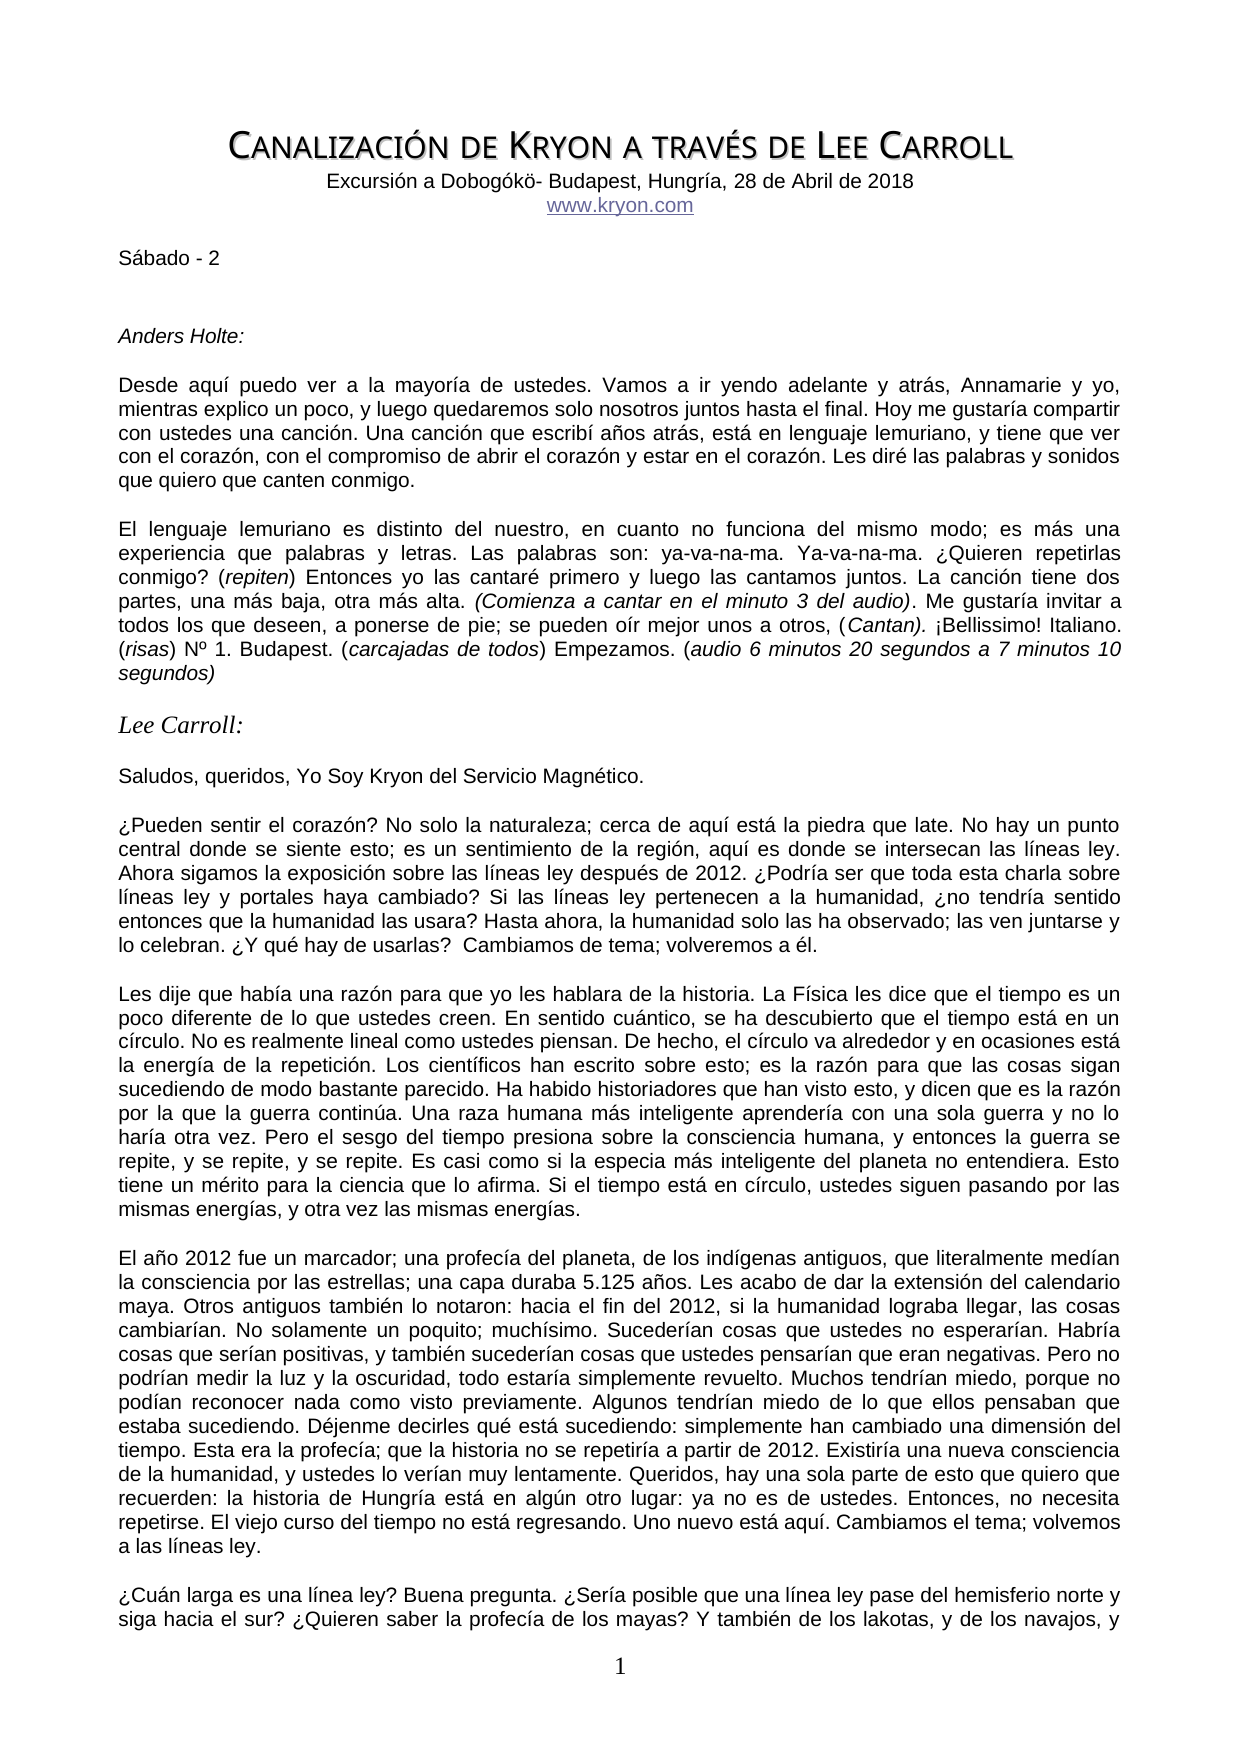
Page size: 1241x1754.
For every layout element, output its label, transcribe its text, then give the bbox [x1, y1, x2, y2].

text Canalización de Kryon a través de Lee Carroll [118, 118, 1122, 169]
text Excursión a Dobogókö- Budapest, Hungría, 28 de Abril de 2018 [118, 169, 1122, 193]
text ¿Pueden sentir el corazón? No solo la naturaleza; cerca de aquí está la piedra que late. No hay un punto central donde se siente esto; es un sentimiento de la región, aquí es donde se intersecan las líneas ley. Ahora sigamos la exposición sobre las líneas ley después de 2012. ¿Podría ser que toda esta charla sobre líneas ley y portales haya cambiado? Si las líneas ley pertenecen a la humanidad, ¿no tendría sentido entonces que la humanidad las usara? Hasta ahora, la humanidad solo las ha observado; las ven juntarse y lo celebran. ¿Y qué hay de usarlas? Cambiamos de tema; volveremos a él. [118, 813, 1122, 956]
text Les dije que había una razón para que yo les hablara de la historia. La Física les dice que el tiempo es un poco diferente de lo que ustedes creen. En sentido cuántico, se ha descubierto que el tiempo está en un círculo. No es realmente lineal como ustedes piensan. De hecho, el círculo va alrededor y en ocasiones está la energía de la repetición. Los científicos han escrito sobre esto; es la razón para que las cosas sigan sucediendo de modo bastante parecido. Ha habido historiadores que han visto esto, y dicen que es la razón por la que la guerra continúa. Una raza humana más inteligente aprendería con una sola guerra y no lo haría otra vez. Pero el sesgo del tiempo presiona sobre la consciencia humana, y entonces la guerra se repite, y se repite, y se repite. Es casi como si la especia más inteligente del planeta no entendiera. Esto tiene un mérito para la ciencia que lo afirma. Si el tiempo está en círculo, ustedes siguen pasando por las mismas energías, y otra vez las mismas energías. [118, 981, 1122, 1221]
text El lenguaje lemuriano es distinto del nuestro, en cuanto no funciona del mismo modo; es más una experiencia que palabras y letras. Las palabras son: ya-va-na-ma. Ya-va-na-ma. ¿Quieren repetirlas conmigo? (repiten) Entonces yo las cantaré primero y luego las cantamos juntos. La canción tiene dos partes, una más baja, otra más alta. (Comienza a cantar en el minuto 3 del audio). Me gustaría invitar a todos los que deseen, a ponerse de pie; se pueden oír mejor unos a otros, (Cantan). ¡Bellissimo! Italiano. (risas) Nº 1. Budapest. (carcajadas de todos) Empezamos. (audio 6 minutos 20 segundos a 7 minutos 10 segundos) [118, 517, 1122, 685]
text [118, 1582, 1122, 1630]
text Anders Holte: [118, 323, 1122, 347]
text Desde aquí puedo ver a la mayoría de ustedes. Vamos a ir yendo adelante y atrás, Annamarie y yo, mientras explico un poco, y luego quedaremos solo nosotros juntos hasta el final. Hoy me gustaría compartir con ustedes una canción. Una canción que escribí años atrás, está en lenguaje lemuriano, y tiene que ver con el corazón, con el compromiso de abrir el corazón y estar en el corazón. Les diré las palabras y sonidos que quiero que canten conmigo. [118, 372, 1122, 492]
text Sábado - 2 [118, 246, 1122, 270]
text Saludos, queridos, Yo Soy Kryon del Servicio Magnético. [118, 764, 1122, 788]
text El año 2012 fue un marcador; una profecía del planeta, de los indígenas antiguos, que literalmente medían la consciencia por las estrellas; una capa duraba 5.125 años. Les acabo de dar la extensión del calendario maya. Otros antiguos también lo notaron: hacia el fin del 2012, si la humanidad lograba llegar, las cosas cambiarían. No solamente un poquito; muchísimo. Sucederían cosas que ustedes no esperarían. Habría cosas que serían positivas, y también sucederían cosas que ustedes pensarían que eran negativas. Pero no podrían medir la luz y la oscuridad, todo estaría simplemente revuelto. Muchos tendrían miedo, porque no podían reconocer nada como visto previamente. Algunos tendrían miedo de lo que ellos pensaban que estaba sucediendo. Déjenme decirles qué está sucediendo: simplemente han cambiado una dimensión del tiempo. Esta era la profecía; que la historia no se repetiría a partir de 2012. Existiría una nueva consciencia de la humanidad, y ustedes lo verían muy lentamente. Queridos, hay una sola parte de esto que quiero que recuerden: la historia de Hungría está en algún otro lugar: ya no es de ustedes. Entonces, no necesita repetirse. El viejo curso del tiempo no está regresando. Uno nuevo está aquí. Cambiamos el tema; volvemos a las líneas ley. [118, 1246, 1122, 1557]
text Lee Carroll: [118, 710, 1122, 739]
text www.kryon.com [118, 193, 1122, 217]
